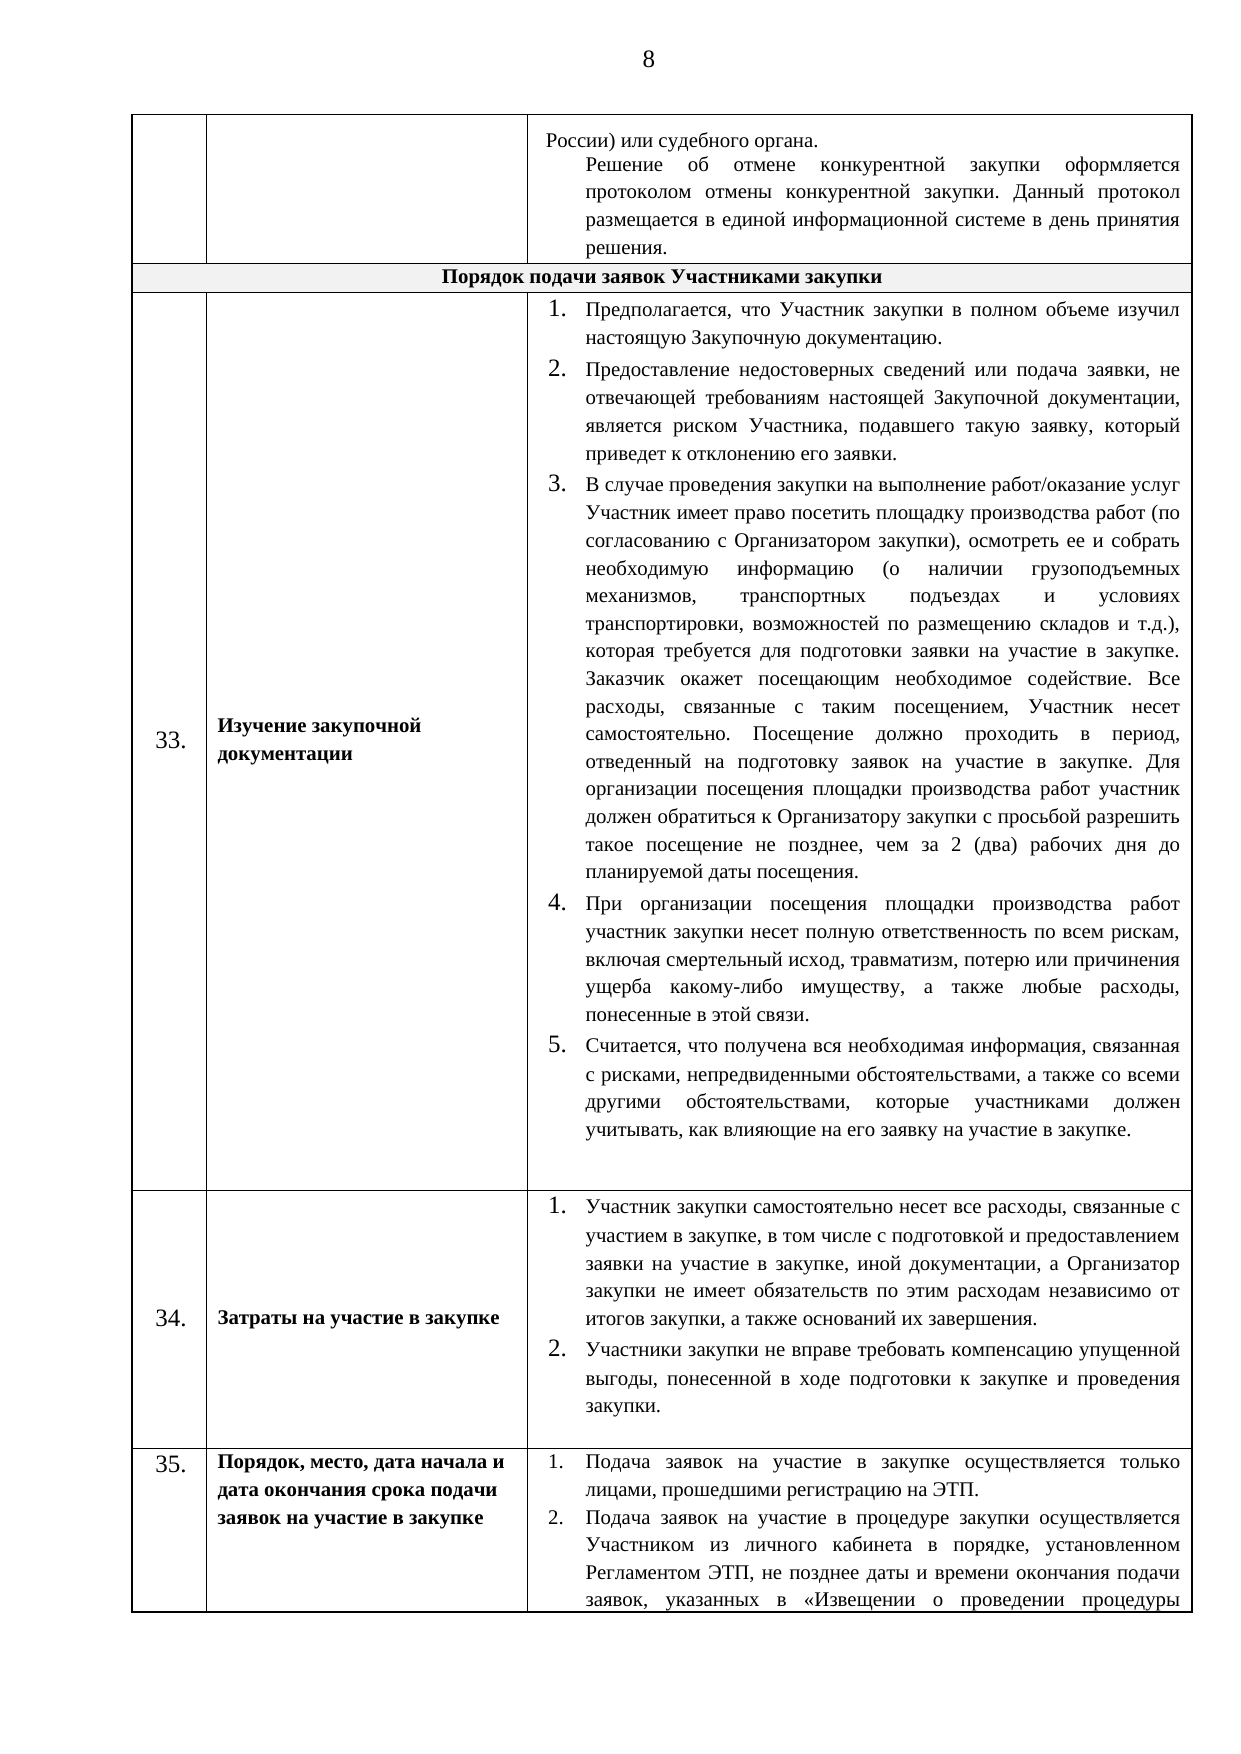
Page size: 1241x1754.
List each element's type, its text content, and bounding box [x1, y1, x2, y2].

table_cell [207, 115, 527, 263]
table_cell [528, 1449, 1191, 1611]
table_cell Предполагается, что Участник закупки в полном объеме изучил настоящую Закупочную документацию. Предоставление недостоверных сведений или подача заявки, не отвечающей требованиям настоящей Закупочной документации, является риском Участника, подавшего такую заявку, который приведет к отклонению его заявки. В случае проведения закупки на выполнение работ/оказание услуг Участник имеет право посетить площадку производства работ (по согласованию с Организатором закупки), осмотреть ее и собрать необходимую информацию (о наличии грузоподъемных механизмов, транспортных подъездах и условиях транспортировки, возможностей по размещению складов и т.д.), которая требуется для подготовки заявки на участие в закупке. Заказчик окажет посещающим необходимое содействие. Все расходы, связанные с таким посещением, Участник несет самостоятельно. Посещение должно проходить в период, отведенный на подготовку заявок на участие в закупке. Для организации посещения площадки производства работ участник должен обратиться к Организатору закупки с просьбой разрешить такое посещение не позднее, чем за 2 (два) рабочих дня до планируемой даты посещения. При организации посещения площадки производства работ участник закупки несет полную ответственность по всем рискам, включая смертельный исход, травматизм, потерю или причинения ущерба какому-либо имуществу, а также любые расходы, понесенные в этой связи. Считается, что получена вся необходимая информация, связанная с рисками, непредвиденными обстоятельствами, а также со всеми другими обстоятельствами, которые участниками должен учитывать, как влияющие на его заявку на участие в закупке. [528, 293, 1191, 1189]
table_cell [207, 1449, 527, 1611]
table_cell [133, 1449, 206, 1611]
table_cell [133, 293, 206, 1189]
table_cell Участник закупки самостоятельно несет все расходы, связанные с участием в закупке, в том числе с подготовкой и предоставлением заявки на участие в закупке, иной документации, а Организатор закупки не имеет обязательств по этим расходам независимо от итогов закупки, а также оснований их завершения. Участники закупки не вправе требовать компенсацию упущенной выгоды, понесенной в ходе подготовки к закупке и проведения закупки. [528, 1191, 1191, 1448]
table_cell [528, 115, 1191, 263]
table_cell Затраты на участие в закупке [207, 1191, 527, 1448]
table_cell [133, 1191, 206, 1448]
table_cell Изучение закупочной документации [207, 293, 527, 1189]
table_cell [133, 115, 206, 263]
table_cell Порядок подачи заявок Участниками закупки [133, 264, 1191, 292]
